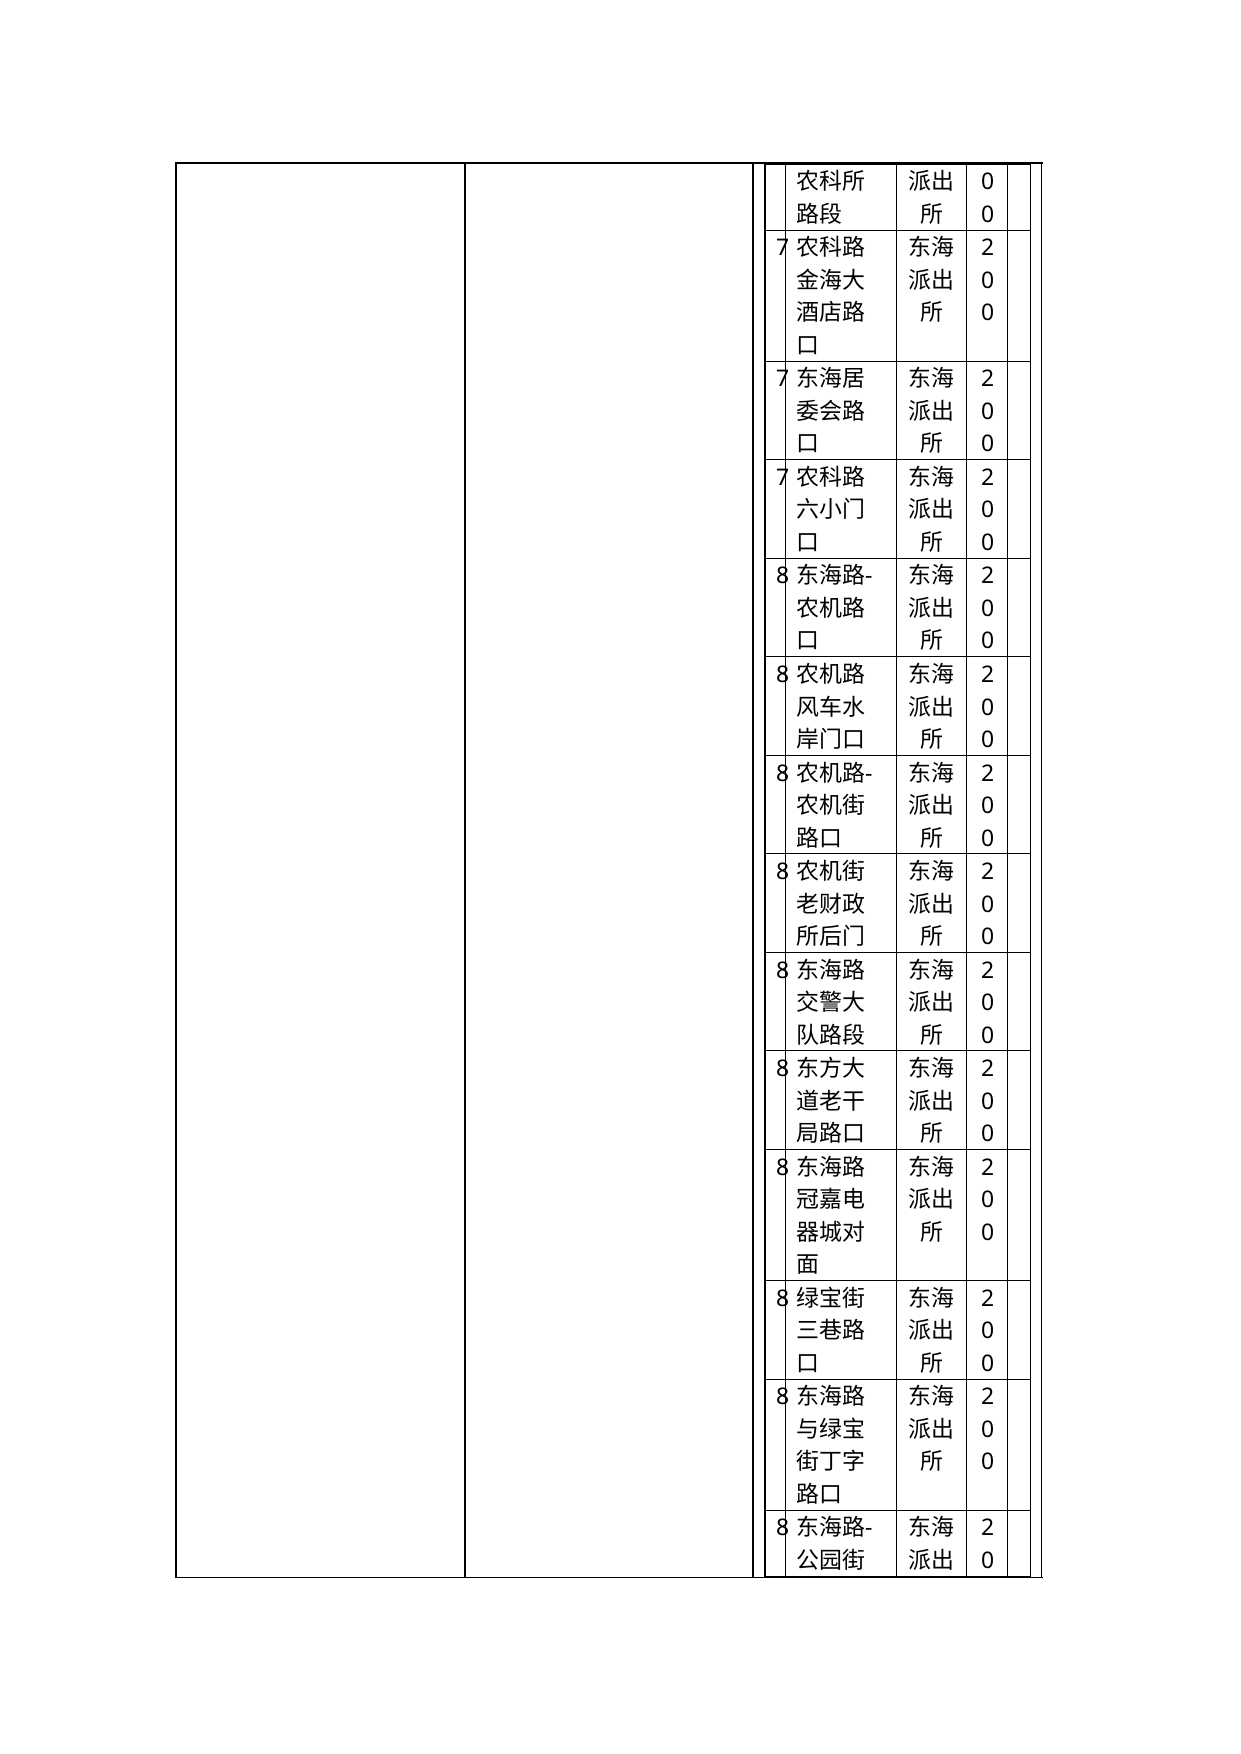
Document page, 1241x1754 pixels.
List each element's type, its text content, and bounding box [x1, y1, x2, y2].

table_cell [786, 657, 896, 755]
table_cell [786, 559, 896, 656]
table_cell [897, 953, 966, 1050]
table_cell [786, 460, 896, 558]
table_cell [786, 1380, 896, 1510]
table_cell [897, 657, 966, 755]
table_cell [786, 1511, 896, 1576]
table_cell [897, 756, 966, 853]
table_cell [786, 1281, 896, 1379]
table_cell ★ [466, 164, 752, 1577]
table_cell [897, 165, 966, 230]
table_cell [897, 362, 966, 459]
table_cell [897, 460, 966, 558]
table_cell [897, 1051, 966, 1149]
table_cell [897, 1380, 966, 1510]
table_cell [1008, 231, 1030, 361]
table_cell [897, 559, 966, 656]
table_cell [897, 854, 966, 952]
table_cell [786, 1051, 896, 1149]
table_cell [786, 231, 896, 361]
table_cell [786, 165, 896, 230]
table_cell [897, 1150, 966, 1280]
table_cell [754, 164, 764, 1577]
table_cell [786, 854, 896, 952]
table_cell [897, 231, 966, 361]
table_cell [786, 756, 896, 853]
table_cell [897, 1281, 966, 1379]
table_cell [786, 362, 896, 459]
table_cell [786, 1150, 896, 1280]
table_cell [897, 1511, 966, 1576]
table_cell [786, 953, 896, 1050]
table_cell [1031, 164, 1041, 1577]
table_cell 1 [177, 164, 464, 1577]
